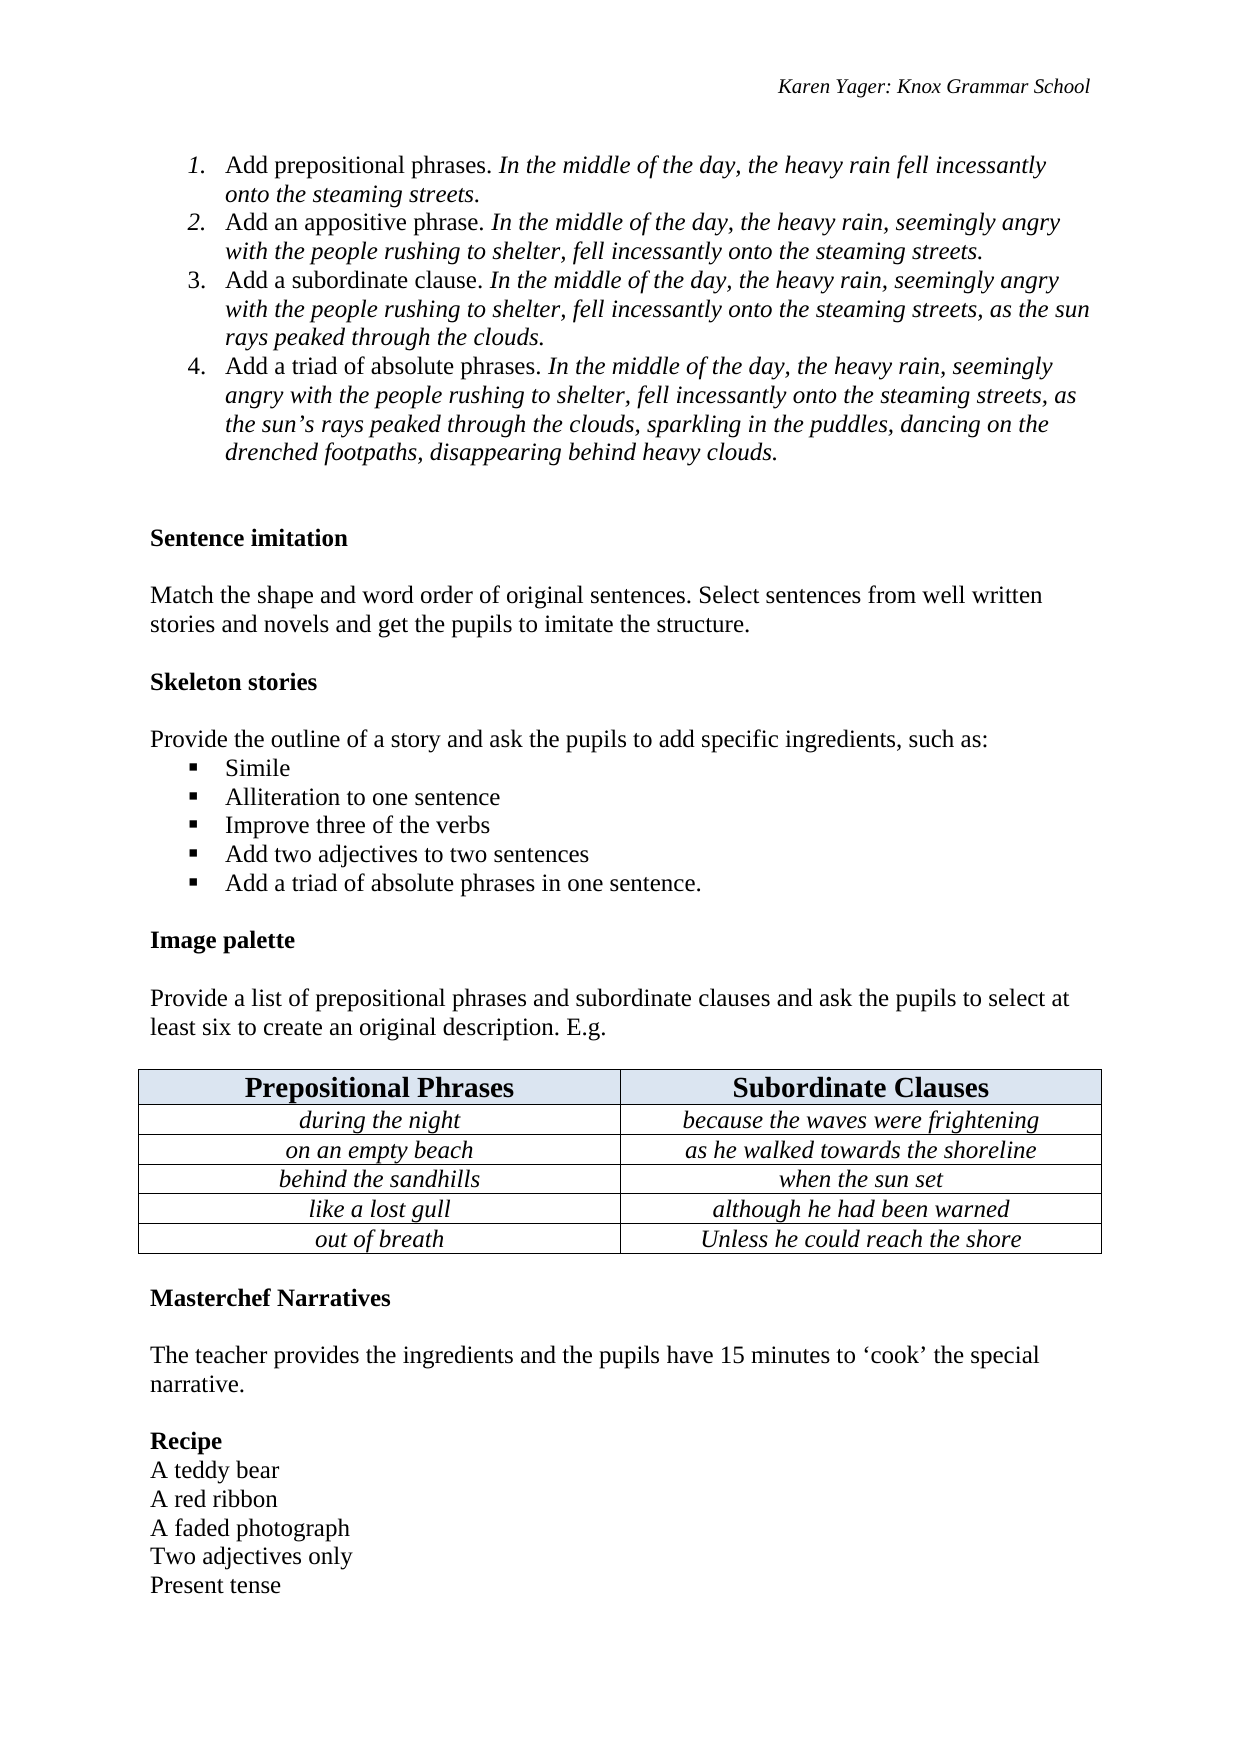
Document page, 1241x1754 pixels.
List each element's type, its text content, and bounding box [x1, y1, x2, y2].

table_cell as he walked towards the shoreline [621, 1135, 1101, 1163]
text Skeleton stories [150, 667, 1090, 696]
table_cell when the sun set [621, 1165, 1101, 1193]
text Image palette [150, 926, 1090, 954]
table_cell Unless he could reach the shore [621, 1224, 1101, 1253]
text The teacher provides the ingredients and the pupils have 15 minutes to ‘cook’ the special narrative. [150, 1340, 1090, 1398]
text A teddy bear [150, 1455, 1090, 1484]
table_cell on an empty beach [139, 1135, 620, 1163]
table_cell although he had been warned [621, 1194, 1101, 1223]
list Add two adjectives to two sentences [187, 839, 1090, 868]
table_header Subordinate Clauses [621, 1070, 1101, 1104]
text A red ribbon [150, 1484, 1090, 1513]
list Add prepositional phrases. In the middle of the day, the heavy rain fell incessantly onto the steaming streets. [187, 150, 1090, 207]
text Two adjectives only [150, 1541, 1090, 1570]
list Add a triad of absolute phrases in one sentence. [187, 868, 1090, 897]
list Add a triad of absolute phrases. In the middle of the day, the heavy rain, seemingly angry with the people rushing to shelter, fell incessantly onto the steaming streets, as the sun’s rays peaked through the clouds, sparkling in the puddles, dancing on the drenched footpaths, disappearing behind heavy clouds. [187, 351, 1090, 466]
table_cell behind the sandhills [139, 1165, 620, 1193]
table_cell because the waves were frightening [621, 1105, 1101, 1134]
text Masterchef Narratives [150, 1283, 1090, 1311]
text Present tense [150, 1570, 1090, 1599]
text Match the shape and word order of original sentences. Select sentences from well written stories and novels and get the pupils to imitate the structure. [150, 581, 1090, 638]
list Improve three of the verbs [187, 811, 1090, 839]
text Sentence imitation [150, 523, 1090, 552]
text A faded photograph [150, 1513, 1090, 1541]
table_cell like a lost gull [139, 1194, 620, 1223]
table_header Prepositional Phrases [139, 1070, 620, 1104]
list Simile [187, 753, 1090, 782]
text Provide a list of prepositional phrases and subordinate clauses and ask the pupils to select at least six to create an original description. E.g. [150, 983, 1090, 1041]
table_cell during the night [139, 1105, 620, 1134]
text Provide the outline of a story and ask the pupils to add specific ingredients, such as: [150, 724, 1090, 753]
list Add an appositive phrase. In the middle of the day, the heavy rain, seemingly angry with the people rushing to shelter, fell incessantly onto the steaming streets. [187, 207, 1090, 265]
table_cell out of breath [139, 1224, 620, 1253]
list Add a subordinate clause. In the middle of the day, the heavy rain, seemingly angry with the people rushing to shelter, fell incessantly onto the steaming streets, as the sun rays peaked through the clouds. [187, 265, 1090, 351]
text Recipe [150, 1426, 1090, 1455]
list Alliteration to one sentence [187, 782, 1090, 811]
